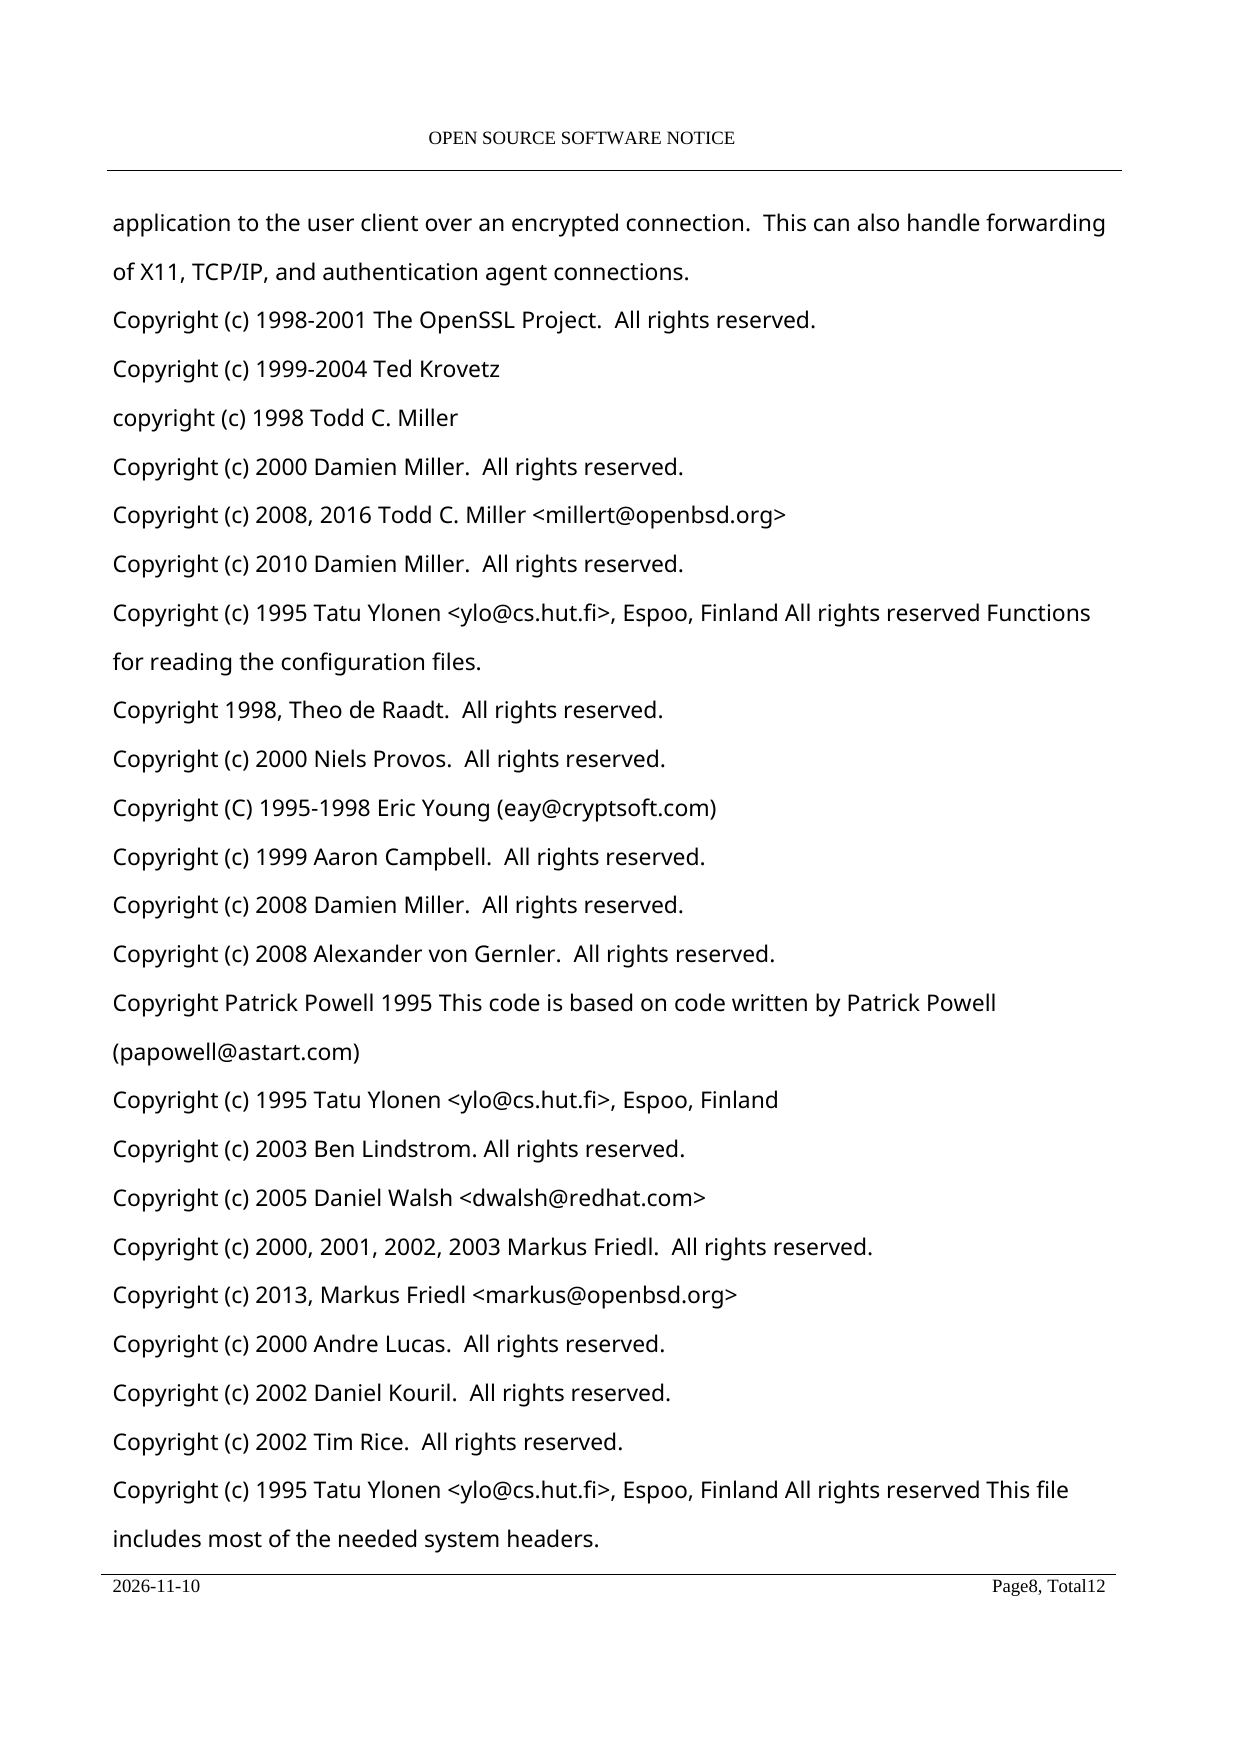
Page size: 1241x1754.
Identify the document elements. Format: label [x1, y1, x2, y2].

text [112, 206, 1128, 1555]
